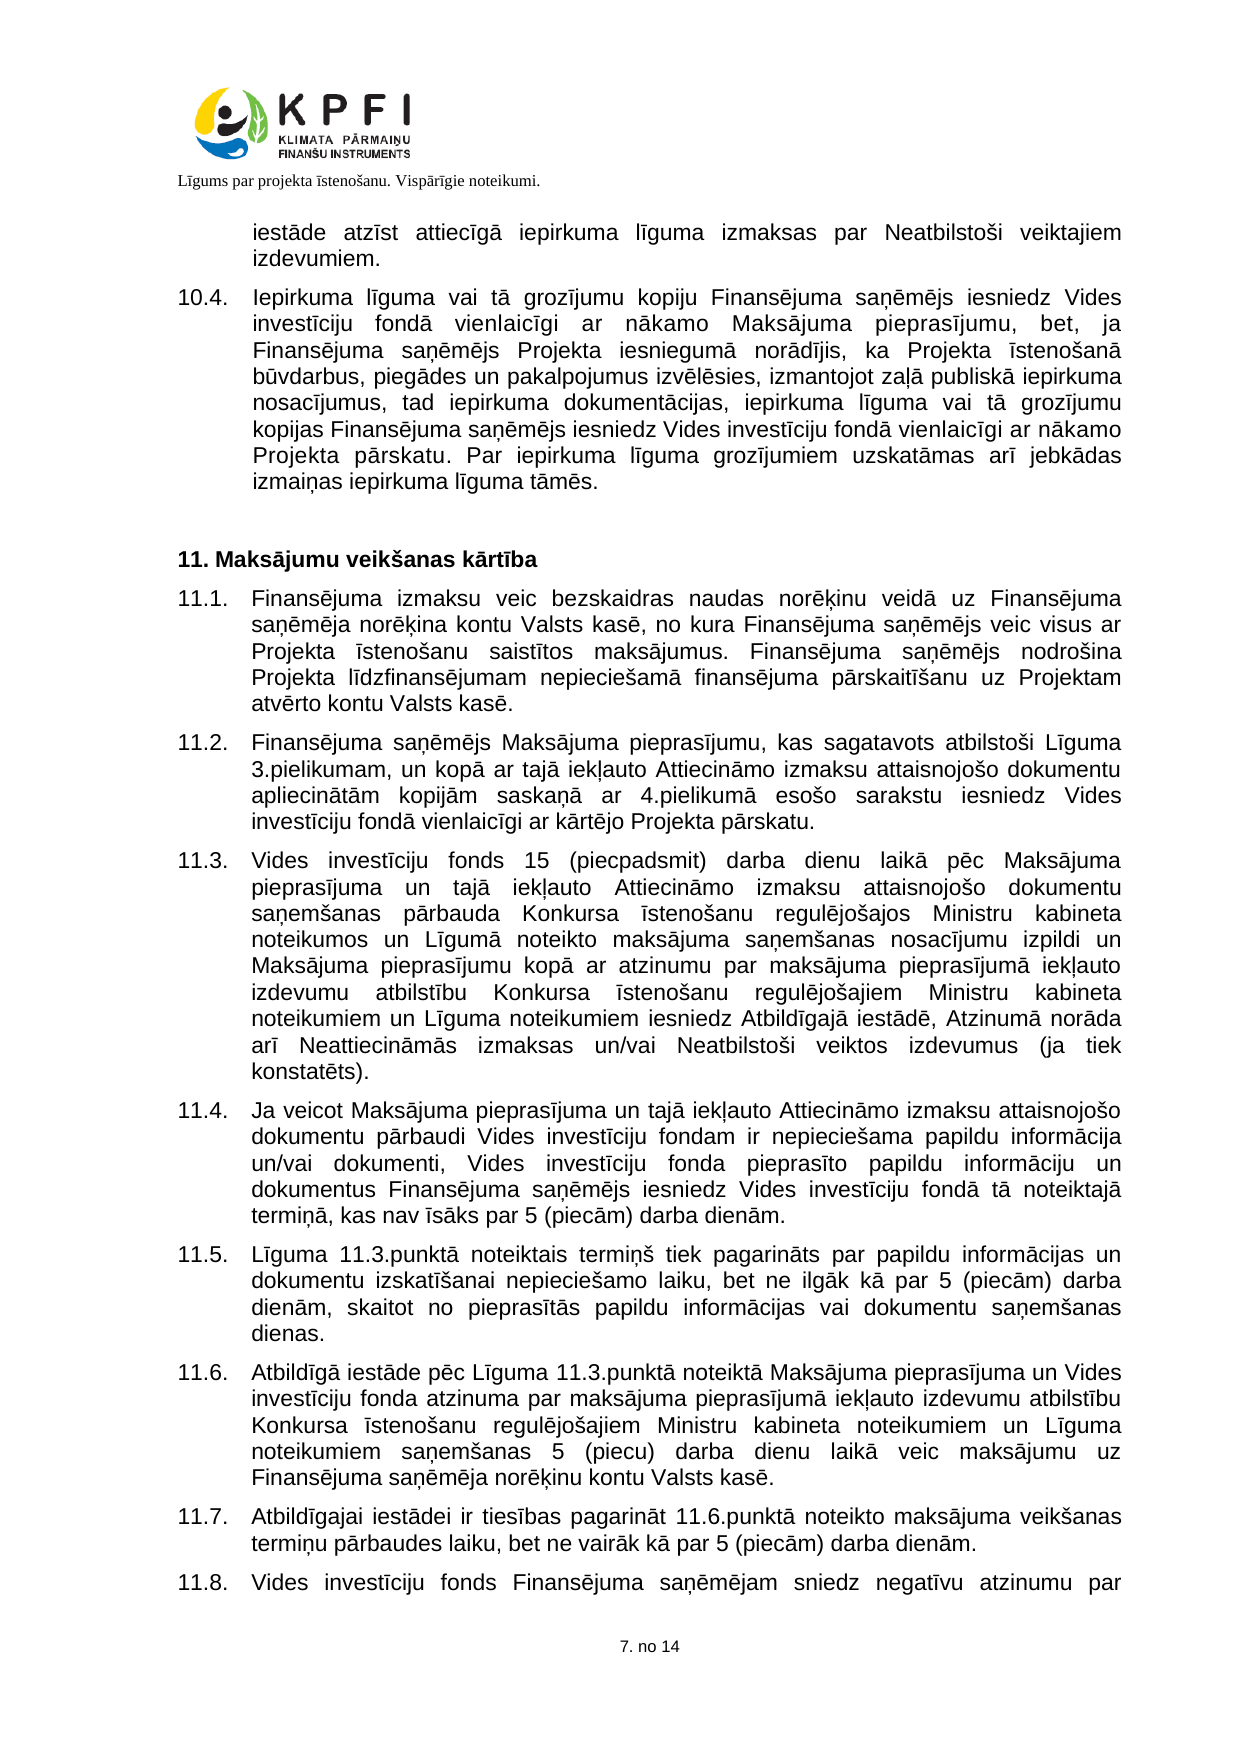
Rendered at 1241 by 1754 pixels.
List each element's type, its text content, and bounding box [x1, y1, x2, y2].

list Finansējuma izmaksu veic bezskaidras naudas norēķinu veidā uz Finansējuma saņēmēja norēķina kontu Valsts kasē, no kura Finansējuma saņēmējs veic visus ar Projekta īstenošanu saistītos maksājumus. Finansējuma saņēmējs nodrošina Projekta līdzfinansējumam nepieciešamā finansējuma pārskaitīšanu uz Projektam atvērto kontu Valsts kasē. [177, 585, 1122, 717]
list Ja veicot Maksājuma pieprasījuma un tajā iekļauto Attiecināmo izmaksu attaisnojošo dokumentu pārbaudi Vides investīciju fondam ir nepieciešama papildu informācija un/vai dokumenti, Vides investīciju fonda pieprasīto papildu informāciju un dokumentus Finansējuma saņēmējs iesniedz Vides investīciju fondā tā noteiktajā termiņā, kas nav īsāks par 5 (piecām) darba dienām. [177, 1097, 1122, 1228]
list Finansējuma saņēmējs Maksājuma pieprasījumu, kas sagatavots atbilstoši Līguma 3.pielikumam, un kopā ar tajā iekļauto Attiecināmo izmaksu attaisnojošo dokumentu apliecinātām kopijām saskaņā ar 4.pielikumā esošo sarakstu iesniedz Vides investīciju fondā vienlaicīgi ar kārtējo Projekta pārskatu. [177, 729, 1122, 834]
list Vides investīciju fonds 15 (piecpadsmit) darba dienu laikā pēc Maksājuma pieprasījuma un tajā iekļauto Attiecināmo izmaksu attaisnojošo dokumentu saņemšanas pārbauda Konkursa īstenošanu regulējošajos Ministru kabineta noteikumos un Līgumā noteikto maksājuma saņemšanas nosacījumu izpildi un Maksājuma pieprasījumu kopā ar atzinumu par maksājuma pieprasījumā iekļauto izdevumu atbilstību Konkursa īstenošanu regulējošajiem Ministru kabineta noteikumiem un Līguma noteikumiem iesniedz Atbildīgajā iestādē, Atzinumā norāda arī Neattiecināmās izmaksas un/vai Neatbilstoši veiktos izdevumus (ja tiek konstatēts). [177, 847, 1122, 1084]
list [177, 219, 1122, 271]
list Iepirkuma vai tā grozījumu kopiju Finansējuma saņēmējs iesniedz Vides investīciju fondā vienlaicīgi ar nākamo Maksājuma pieprasījumu, bet, ja Finansējuma saņēmējs Projekta iesniegumā norādījis, ka Projekta īstenošanā būvdarbus, piegādes un pakalpojumus izvēlēsies, izmantojot zaļā publiskā iepirkuma nosacījumus, tad iepirkuma dokumentācijas, iepirkuma vai tā grozījumu kopijas Finansējuma saņēmējs iesniedz Vides investīciju fondā vienlaicīgi ar nākamo Projekta pārskatu. Par iepirkuma līguma grozījumiem uzskatāmas arī jebkādas izmaiņas iepirkuma līguma tāmēs. [177, 284, 1122, 495]
list Maksājumu veikšanas kārtība [177, 546, 1122, 572]
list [177, 1568, 1122, 1595]
